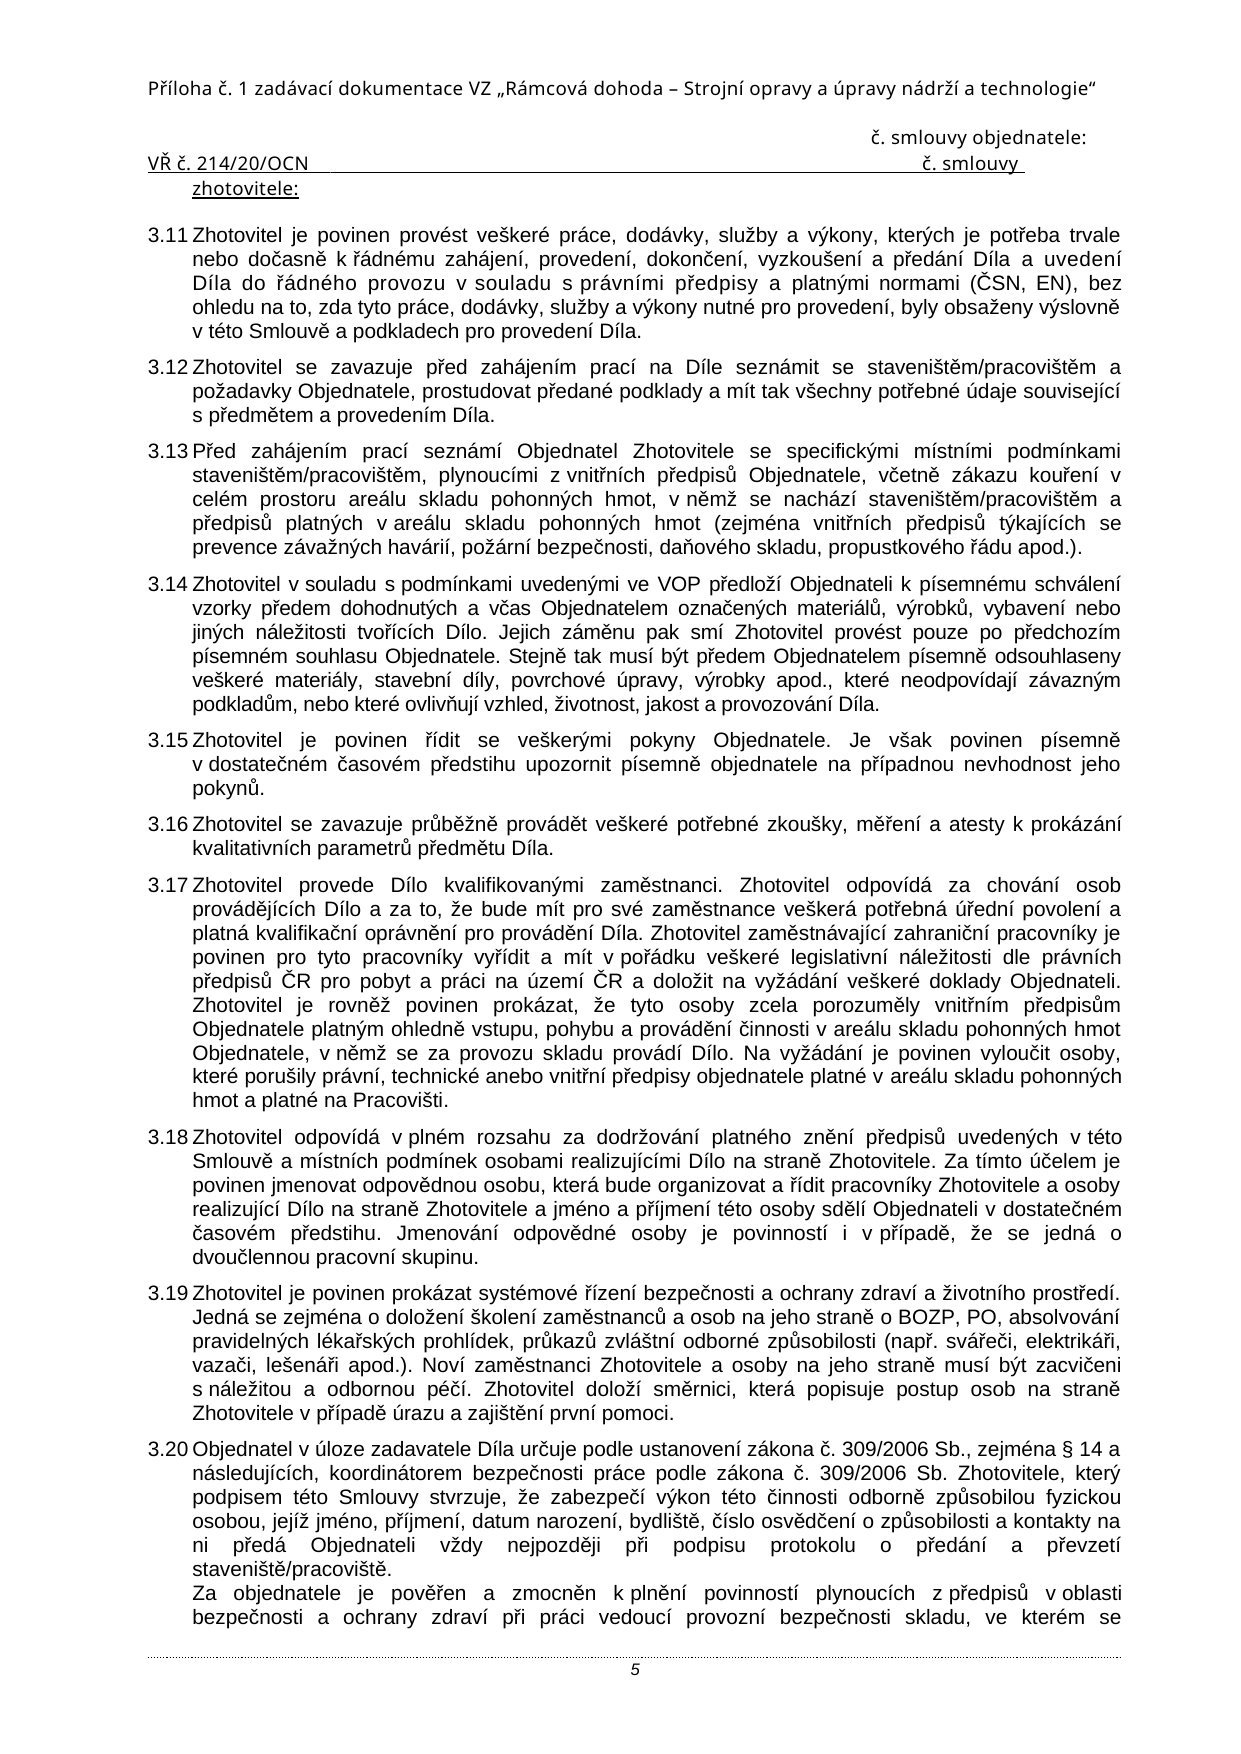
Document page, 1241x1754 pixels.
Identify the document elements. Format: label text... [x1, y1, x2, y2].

list Objednatel v úloze zadavatele Díla určuje podle ustanovení zákona č. 309/2006 Sb., zejména § následujících, koordinátorem bezpečnosti práce podle zákona č. 309/2006 Sb. Zhotovitele, který podpisem této Smlouvy stvrzuje, že zabezpečí výkon této činnosti odborně způsobilou fyzickou osobou, jejíž jméno, příjmení, datum narození, bydliště, číslo osvědčení o způsobilosti a kontakty na ni předá Objednateli vždy nejpozději při podpisu protokolu o předání a převzetí staveniště/pracoviště. [148, 1437, 1122, 1581]
list Zhotovitel je povinen prokázat systémové řízení bezpečnosti a ochrany zdraví a životního prostředí. Jedná se zejména o doložení školení zaměstnanců a osob na jeho straně o BOZP, PO, absolvování pravidelných lékařských prohlídek, průkazů zvláštní odborné způsobilosti (např. svářeči, elektrikáři, vazači, lešenáři apod.). Noví zaměstnanci Zhotovitele a osoby na jeho straně musí být zacvičeni s náležitou a odbornou péčí. Zhotovitel doloží směrnici, která popisuje postup osob na straně Zhotovitele v případě úrazu a zajištění první pomoci. [148, 1281, 1122, 1425]
list Zhotovitel odpovídá v plném rozsahu za dodržování platného znění předpisů uvedených v této Smlouvě a místních podmínek osobami realizujícími Dílo na straně Zhotovitele. Za tímto účelem je povinen jmenovat odpovědnou osobu, která bude organizovat a řídit pracovníky Zhotovitele a osoby realizující Dílo na straně Zhotovitele a jméno a příjmení této osoby sdělí Objednateli v dostatečném časovém předstihu. Jmenování odpovědné osoby je povinností i v případě, že se jedná o dvoučlennou pracovní skupinu. [148, 1125, 1122, 1268]
list Zhotovitel v souladu s podmínkami uvedenými ve VOP předloží Objednateli k písemnému schválení vzorky předem dohodnutých a včas Objednatelem označených materiálů, výrobků, vybavení nebo jiných náležitosti tvořících Dílo. Jejich záměnu pak smí Zhotovitel provést pouze po předchozím písemném souhlasu Objednatele. Stejně tak musí být předem Objednatelem písemně odsouhlaseny veškeré materiály, stavební díly, povrchové úpravy, výrobky apod., které neodpovídají závazným podkladům, nebo které ovlivňují vzhled, životnost, jakost a provozování Díla. [148, 572, 1122, 715]
list Před zahájením prací seznámí Objednatel Zhotovitele se specifickými místními podmínkami staveništěm/pracovištěm, plynoucími z vnitřních předpisů Objednatele, včetně zákazu kouření v celém prostoru areálu skladu pohonných hmot, v němž se nachází staveništěm/pracovištěm a předpisů platných v areálu skladu pohonných hmot (zejména vnitřních předpisů týkajících se prevence závažných havárií, požární bezpečnosti, daňového skladu, propustkového řádu apod.). [148, 439, 1122, 559]
list Zhotovitel se zavazuje před zahájením prací na Díle seznámit se staveništěm/pracovištěm a požadavky Objednatele, prostudovat předané podklady a mít tak všechny potřebné údaje související s předmětem a provedením Díla. [148, 355, 1122, 427]
list Zhotovitel se zavazuje průběžně provádět veškeré potřebné zkoušky, měření a atesty k prokázání kvalitativních parametrů předmětu Díla. [148, 812, 1122, 860]
list Zhotovitel provede Dílo kvalifikovanými zaměstnanci. Zhotovitel odpovídá za chování osob provádějících Dílo a za to, že bude mít pro své zaměstnance veškerá potřebná úřední povolení a platná kvalifikační oprávnění pro provádění Díla. Zhotovitel zaměstnávající zahraniční pracovníky je povinen pro tyto pracovníky vyřídit a mít v pořádku veškeré legislativní náležitosti dle právních předpisů ČR pro pobyt a práci na území ČR a doložit na vyžádání veškeré doklady Objednateli. Zhotovitel je rovněž povinen prokázat, že tyto osoby zcela porozuměly vnitřním předpisům Objednatele platným ohledně vstupu, pohybu a provádění činnosti v areálu skladu pohonných hmot Objednatele, v němž se za provozu skladu provádí Dílo. Na vyžádání je povinen vyloučit osoby, které porušily právní, technické anebo vnitřní předpisy objednatele platné v areálu skladu pohonných hmot a platné na Pracovišti. [148, 873, 1122, 1112]
list Zhotovitel je povinen řídit se veškerými pokyny Objednatele. Je však povinen písemně v dostatečném časovém předstihu upozornit písemně objednatele na případnou nevhodnost jeho pokynů. [148, 728, 1122, 800]
list Zhotovitel je povinen provést veškeré práce, dodávky, služby a výkony, kterých je potřeba trvale nebo dočasně k řádnému zahájení, provedení, dokončení, vyzkoušení a předání Díla a uvedení Díla do řádného provozu v souladu s právními předpisy a platnými normami (ČSN, EN), bez ohledu na to, zda tyto práce, dodávky, služby a výkony nutné pro provedení, byly obsaženy výslovně v této Smlouvě a podkladech pro provedení Díla. [148, 223, 1122, 342]
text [192, 1581, 1122, 1629]
